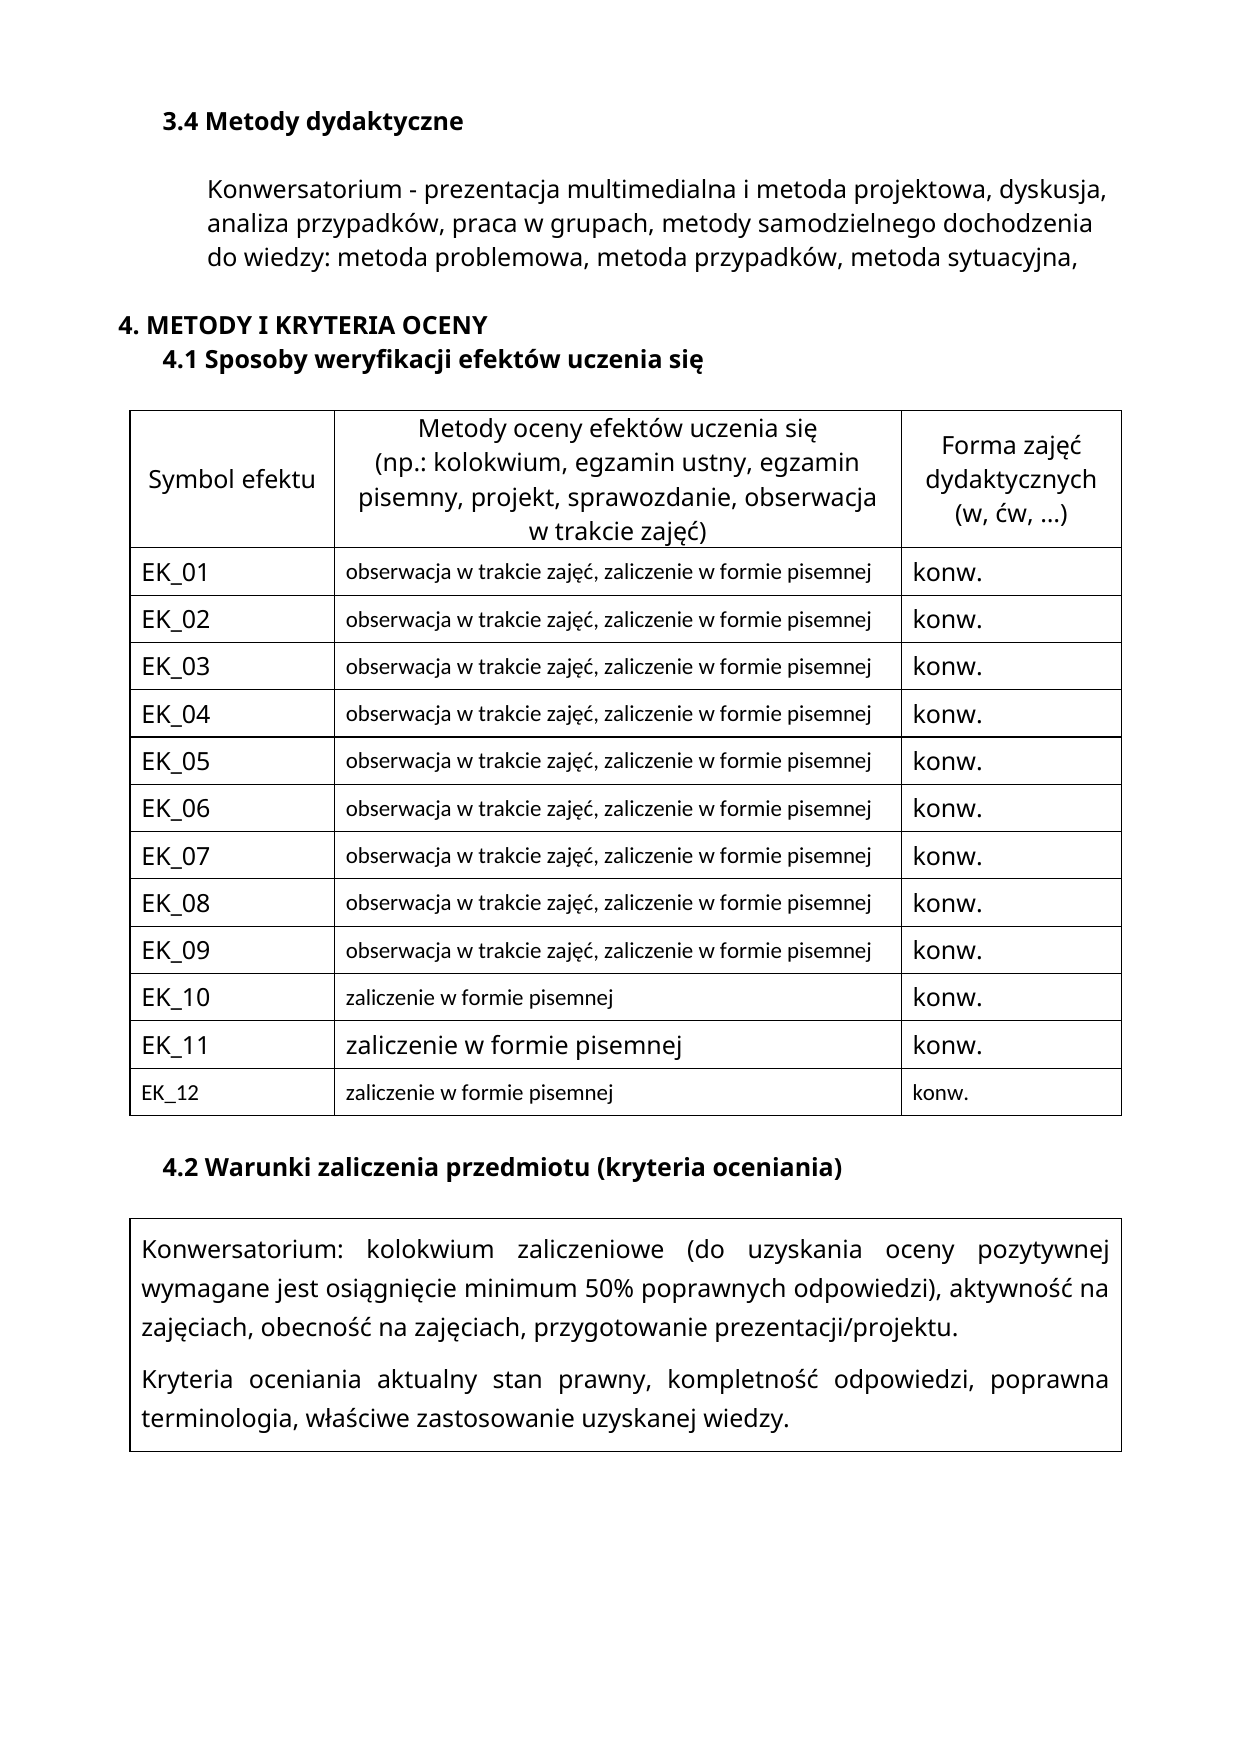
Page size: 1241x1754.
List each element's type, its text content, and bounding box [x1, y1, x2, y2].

text 4.1 Sposoby weryfikacji efektów uczenia się [162, 342, 1122, 376]
table_cell zaliczenie w formie pisemnej [335, 1021, 901, 1067]
table_cell obserwacja w trakcie zajęć, zaliczenie w formie pisemnej [335, 738, 901, 784]
table_cell konw. [902, 879, 1121, 926]
table_cell EK_11 [131, 1021, 334, 1067]
table_cell zaliczenie w formie pisemnej [335, 974, 901, 1020]
table_header Metody oceny efektów uczenia się (np.: kolokwium, egzamin ustny, egzamin pisemny, projekt, sprawozdanie, obserwacja w trakcie zajęć) [335, 411, 901, 547]
table_cell EK_09 [131, 927, 334, 973]
table_cell konw. [902, 1069, 1121, 1115]
table_cell obserwacja w trakcie zajęć, zaliczenie w formie pisemnej [335, 879, 901, 926]
table_cell EK_07 [131, 832, 334, 878]
table_cell zaliczenie w formie pisemnej [335, 1069, 901, 1115]
table_cell obserwacja w trakcie zajęć, zaliczenie w formie pisemnej [335, 785, 901, 831]
table_cell konw. [902, 596, 1121, 642]
table_cell EK_04 [131, 690, 334, 736]
text 4.2 Warunki zaliczenia przedmiotu (kryteria oceniania) [162, 1150, 1122, 1184]
table_cell EK_08 [131, 879, 334, 926]
table_header Forma zajęć dydaktycznych (w, ćw, …) [902, 411, 1121, 547]
table_cell EK_03 [131, 643, 334, 689]
table_cell EK_01 [131, 548, 334, 594]
table_header Konwersatorium: kolokwium zaliczeniowe (do uzyskania oceny pozytywnej wymagane jest osiągnięcie minimum 50% poprawnych odpowiedzi), aktywność na zajęciach, obecność na zajęciach, przygotowanie prezentacji/projektu. Kryteria oceniania aktualny stan prawny, kompletność odpowiedzi, poprawna terminologia, właściwe zastosowanie uzyskanej wiedzy. [131, 1219, 1121, 1451]
table_cell konw. [902, 785, 1121, 831]
table_cell EK_05 [131, 738, 334, 784]
table_cell EK_02 [131, 596, 334, 642]
table_cell EK_10 [131, 974, 334, 1020]
table_cell konw. [902, 974, 1121, 1020]
table_cell EK_12 [131, 1069, 334, 1115]
table_cell konw. [902, 548, 1121, 594]
text 3.4 Metody dydaktyczne [162, 103, 1122, 137]
table_cell obserwacja w trakcie zajęć, zaliczenie w formie pisemnej [335, 690, 901, 736]
table_cell konw. [902, 832, 1121, 878]
table_cell obserwacja w trakcie zajęć, zaliczenie w formie pisemnej [335, 596, 901, 642]
table_cell EK_06 [131, 785, 334, 831]
table_cell konw. [902, 738, 1121, 784]
table_cell obserwacja w trakcie zajęć, zaliczenie w formie pisemnej [335, 927, 901, 973]
text Konwersatorium - prezentacja multimedialna i metoda projektowa, dyskusja, analiza przypadków, praca w grupach, metody samodzielnego dochodzenia do wiedzy: metoda problemowa, metoda przypadków, metoda sytuacyjna, [207, 172, 1122, 274]
table_cell konw. [902, 927, 1121, 973]
table_cell obserwacja w trakcie zajęć, zaliczenie w formie pisemnej [335, 832, 901, 878]
text 4. METODY I KRYTERIA OCENY [118, 308, 1122, 342]
table_cell konw. [902, 690, 1121, 736]
table_cell obserwacja w trakcie zajęć, zaliczenie w formie pisemnej [335, 548, 901, 594]
table_cell konw. [902, 1021, 1121, 1067]
table_cell obserwacja w trakcie zajęć, zaliczenie w formie pisemnej [335, 643, 901, 689]
table_header Symbol efektu [131, 411, 334, 547]
table_cell konw. [902, 643, 1121, 689]
